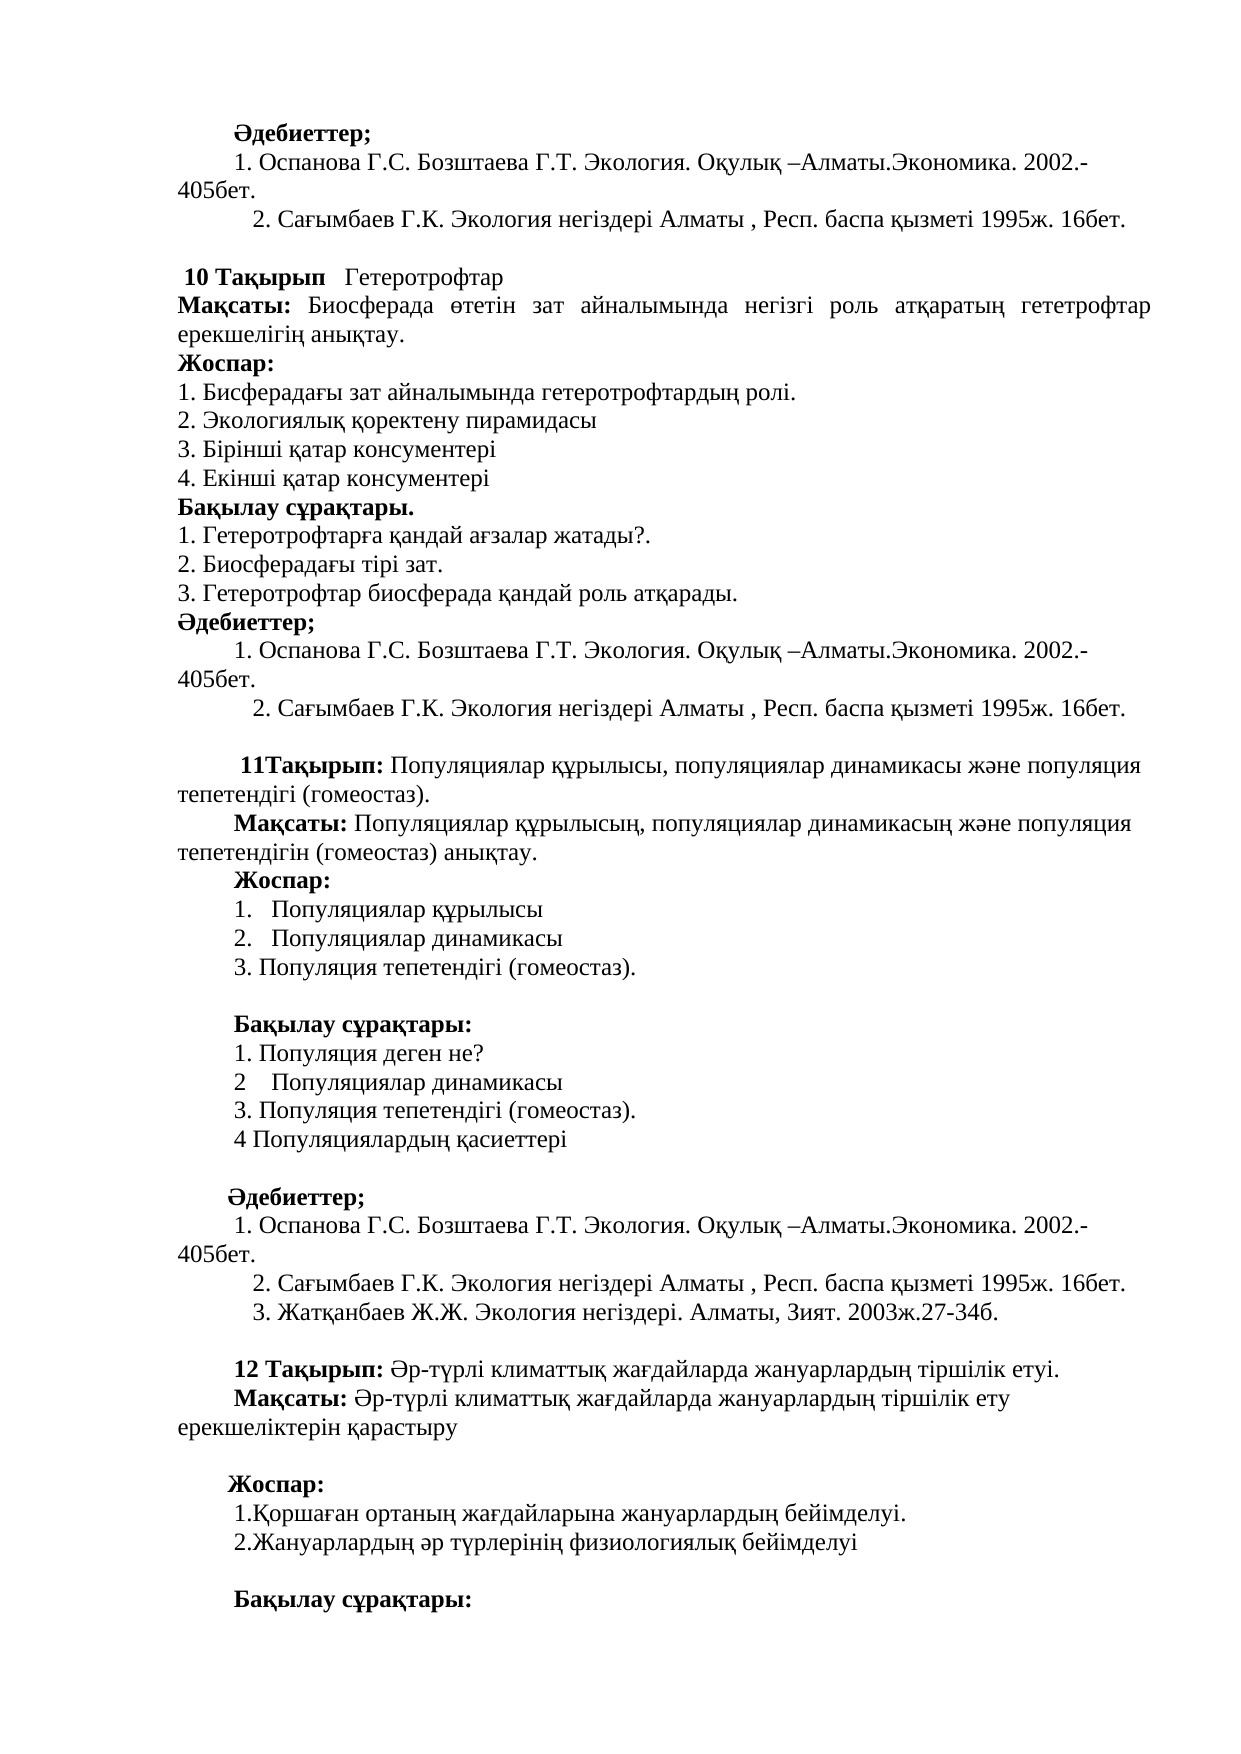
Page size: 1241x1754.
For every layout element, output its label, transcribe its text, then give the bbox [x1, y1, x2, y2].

text 2.Жануарлардың әр түрлерінің физиологиялық бейімделуі [177, 1527, 1152, 1556]
text 12 Тақырып: Әр-түрлі климаттық жағдайларда жануарлардың тіршілік етуі. [177, 1354, 1152, 1383]
text 2. Экологиялық қоректену пирамидасы [177, 406, 1152, 434]
text Мақсаты: Биосферада өтетін зат айналымында негізгі роль атқаратың гететрофтар ерекшелігің анықтау. [177, 291, 1152, 348]
text 1. Популяция деген не? [233, 1038, 1152, 1067]
text 4. Екінші қатар консументері [177, 463, 1152, 492]
list Популяциялар құрылысы [233, 894, 1152, 923]
text Мақсаты: Әр-түрлі климаттық жағдайларда жануарлардың тіршілік ету ерекшеліктерін қарастыру [177, 1383, 1152, 1441]
text Әдебиеттер; [177, 118, 1152, 147]
text Бақылау сұрақтары: [177, 1009, 1152, 1038]
list Популяциялар динамикасы [233, 923, 1152, 952]
text 1.Қоршаған ортаның жағдайларына жануарлардың бейімделуі. [177, 1498, 1152, 1527]
text 1. Гетеротрофтарға қандай ағзалар жатады?. [177, 521, 1152, 549]
text 2. Сағымбаев Г.К. Экология негіздері Алматы , Респ. баспа қызметі 1995ж. 16бет. [252, 1268, 1152, 1297]
text 11Тақырып: Популяциялар құрылысы, популяциялар динамикасы және популяция тепетендігі (гомеостаз). [177, 751, 1152, 808]
text 4 Популяциялардың қасиеттері [177, 1124, 1152, 1153]
list Популяциялар динамикасы [233, 1067, 1152, 1096]
text Жоспар: [177, 1469, 1152, 1498]
text 1. Бисферадағы зат айналымында гетеротрофтардың ролі. [177, 377, 1152, 406]
text 1. Оспанова Г.С. Бозштаева Г.Т. Экология. Оқулық –Алматы.Экономика. 2002.- 405бет. [177, 1211, 1152, 1268]
text 10 Тақырып Гетеротрофтар [177, 262, 1152, 291]
text Жоспар: [177, 866, 1152, 894]
text Мақсаты: Популяциялар құрылысың, популяциялар динамикасың және популяция тепетендігін (гомеостаз) анықтау. [177, 808, 1152, 866]
text Жоспар: [177, 348, 1152, 377]
text Әдебиеттер; [177, 607, 1152, 636]
text 3. Популяция тепетендігі (гомеостаз). [177, 952, 1152, 981]
text 3. Популяция тепетендігі (гомеостаз). [177, 1096, 1152, 1124]
text Бақылау сұрақтары: [177, 1584, 1152, 1613]
text 1. Оспанова Г.С. Бозштаева Г.Т. Экология. Оқулық –Алматы.Экономика. 2002.- 405бет. [177, 147, 1152, 204]
text Бақылау сұрақтары. [177, 492, 1152, 521]
text 2. Биосферадағы тірі зат. [177, 549, 1152, 578]
text Әдебиеттер; [177, 1182, 1152, 1211]
text 3. Бірінші қатар консументері [177, 434, 1152, 463]
text 2. Сағымбаев Г.К. Экология негіздері Алматы , Респ. баспа қызметі 1995ж. 16бет. [252, 204, 1152, 233]
text 3. Жатқанбаев Ж.Ж. Экология негіздері. Алматы, Зият. 2003ж.27-34б. [252, 1297, 1152, 1326]
text 2. Сағымбаев Г.К. Экология негіздері Алматы , Респ. баспа қызметі 1995ж. 16бет. [252, 693, 1152, 722]
text 3. Гетеротрофтар биосферада қандай роль атқарады. [177, 578, 1152, 607]
text 1. Оспанова Г.С. Бозштаева Г.Т. Экология. Оқулық –Алматы.Экономика. 2002.- 405бет. [177, 636, 1152, 693]
